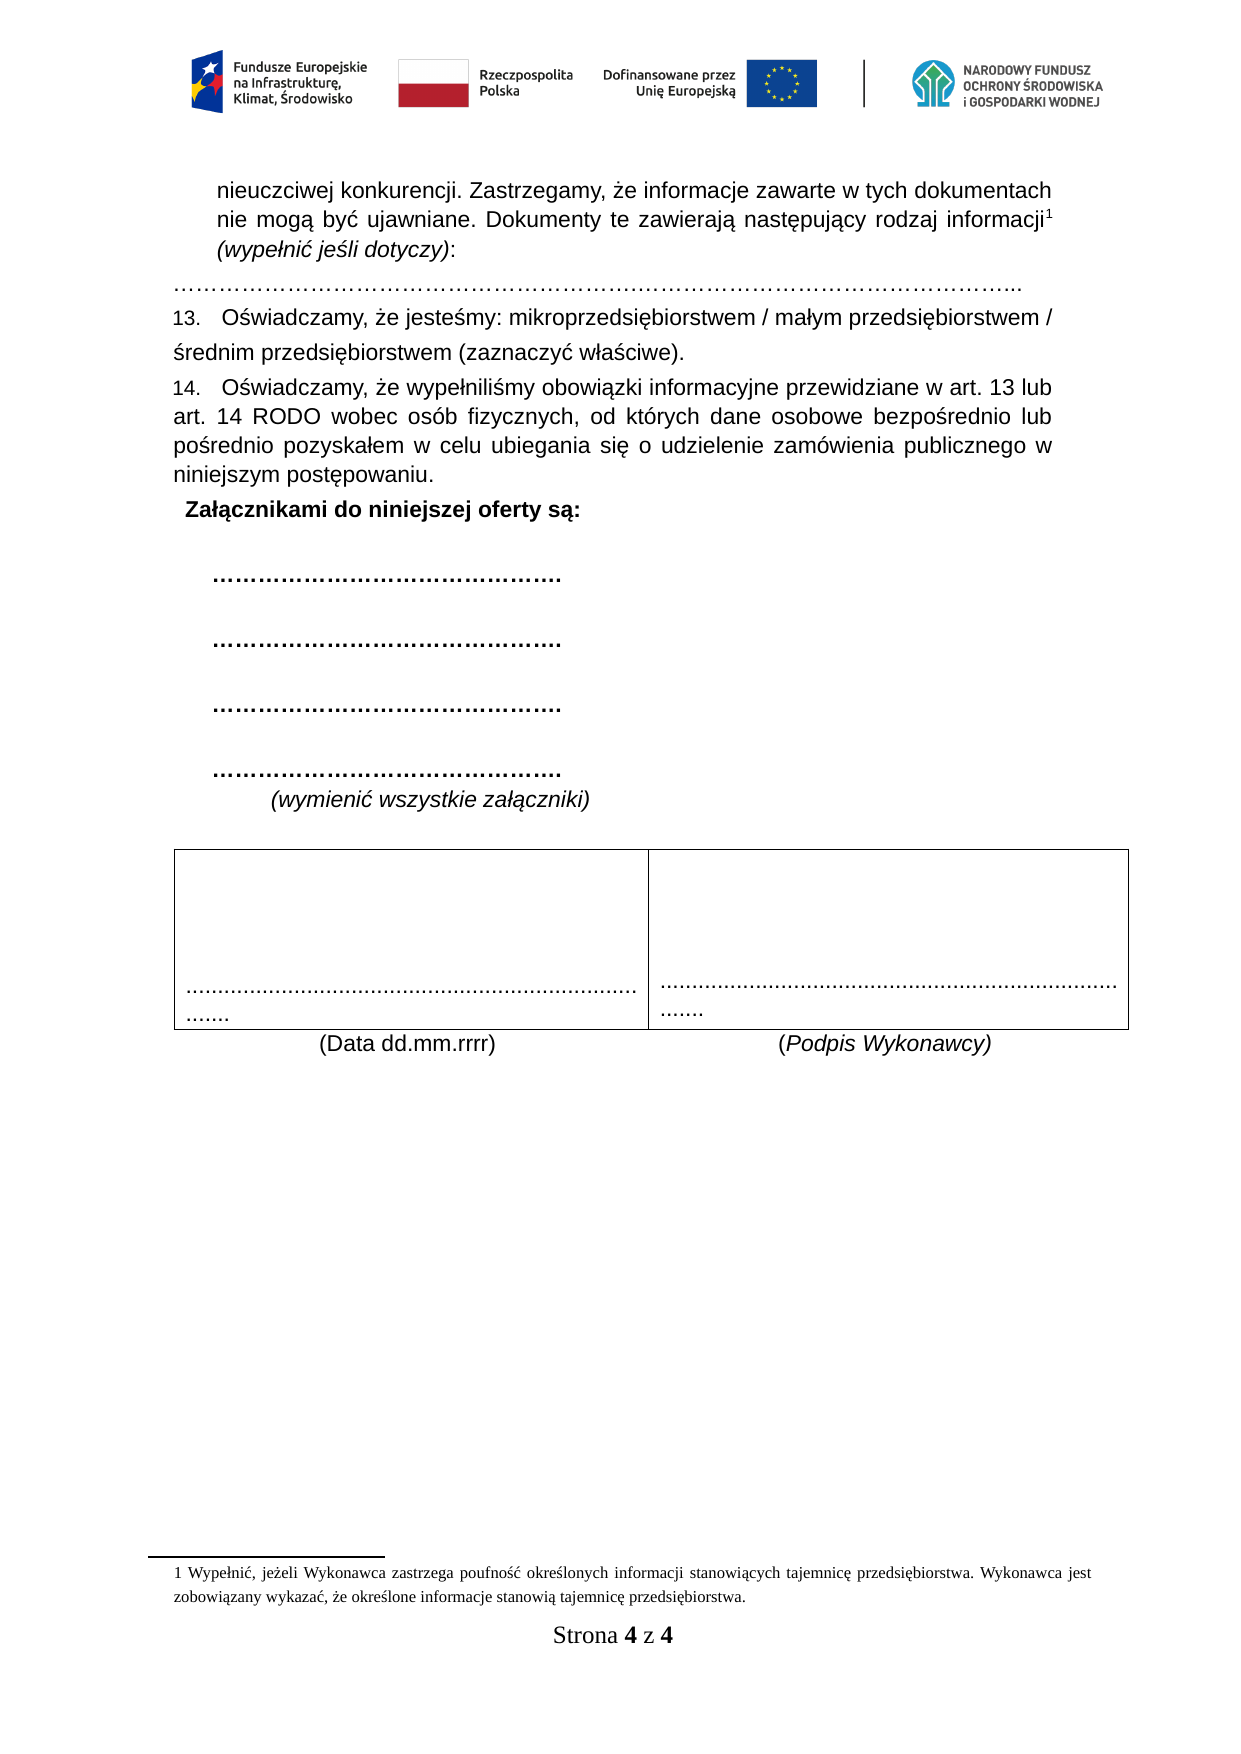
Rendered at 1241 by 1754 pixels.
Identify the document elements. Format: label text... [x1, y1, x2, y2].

list Oświadczamy, że jesteśmy: mikroprzedsiębiorstwem / małym przedsiębiorstwem / średnim przedsiębiorstwem (zaznaczyć właściwe). [172, 304, 1053, 365]
picture [175, 34, 1119, 129]
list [172, 177, 1053, 262]
text ………………………………………. [211, 561, 1051, 587]
text ………………………………………. [211, 626, 1051, 652]
text (Data dd.mm.rrrr) (Podpis Wykonawcy) [148, 1030, 1093, 1056]
text ………………………………………. [211, 756, 1051, 782]
table_header ............................................................................... [649, 850, 1128, 1029]
list Oświadczamy, że wypełniliśmy obowiązki informacyjne przewidziane w art. 13 lub art. 14 RODO wobec osób fizycznych, od których dane osobowe bezpośrednio lub pośrednio pozyskałem w celu ubiegania się o udzielenie zamówienia publicznego w niniejszym postępowaniu. [172, 374, 1053, 488]
table_header .............................................................................. [175, 850, 648, 1029]
text …………………………………………………….…………………………………………... [172, 270, 1053, 296]
text (wymienić wszystkie załączniki) [271, 786, 1093, 812]
text ………………………………………. [211, 691, 1051, 717]
text Załącznikami do niniejszej oferty są: [185, 496, 1051, 522]
